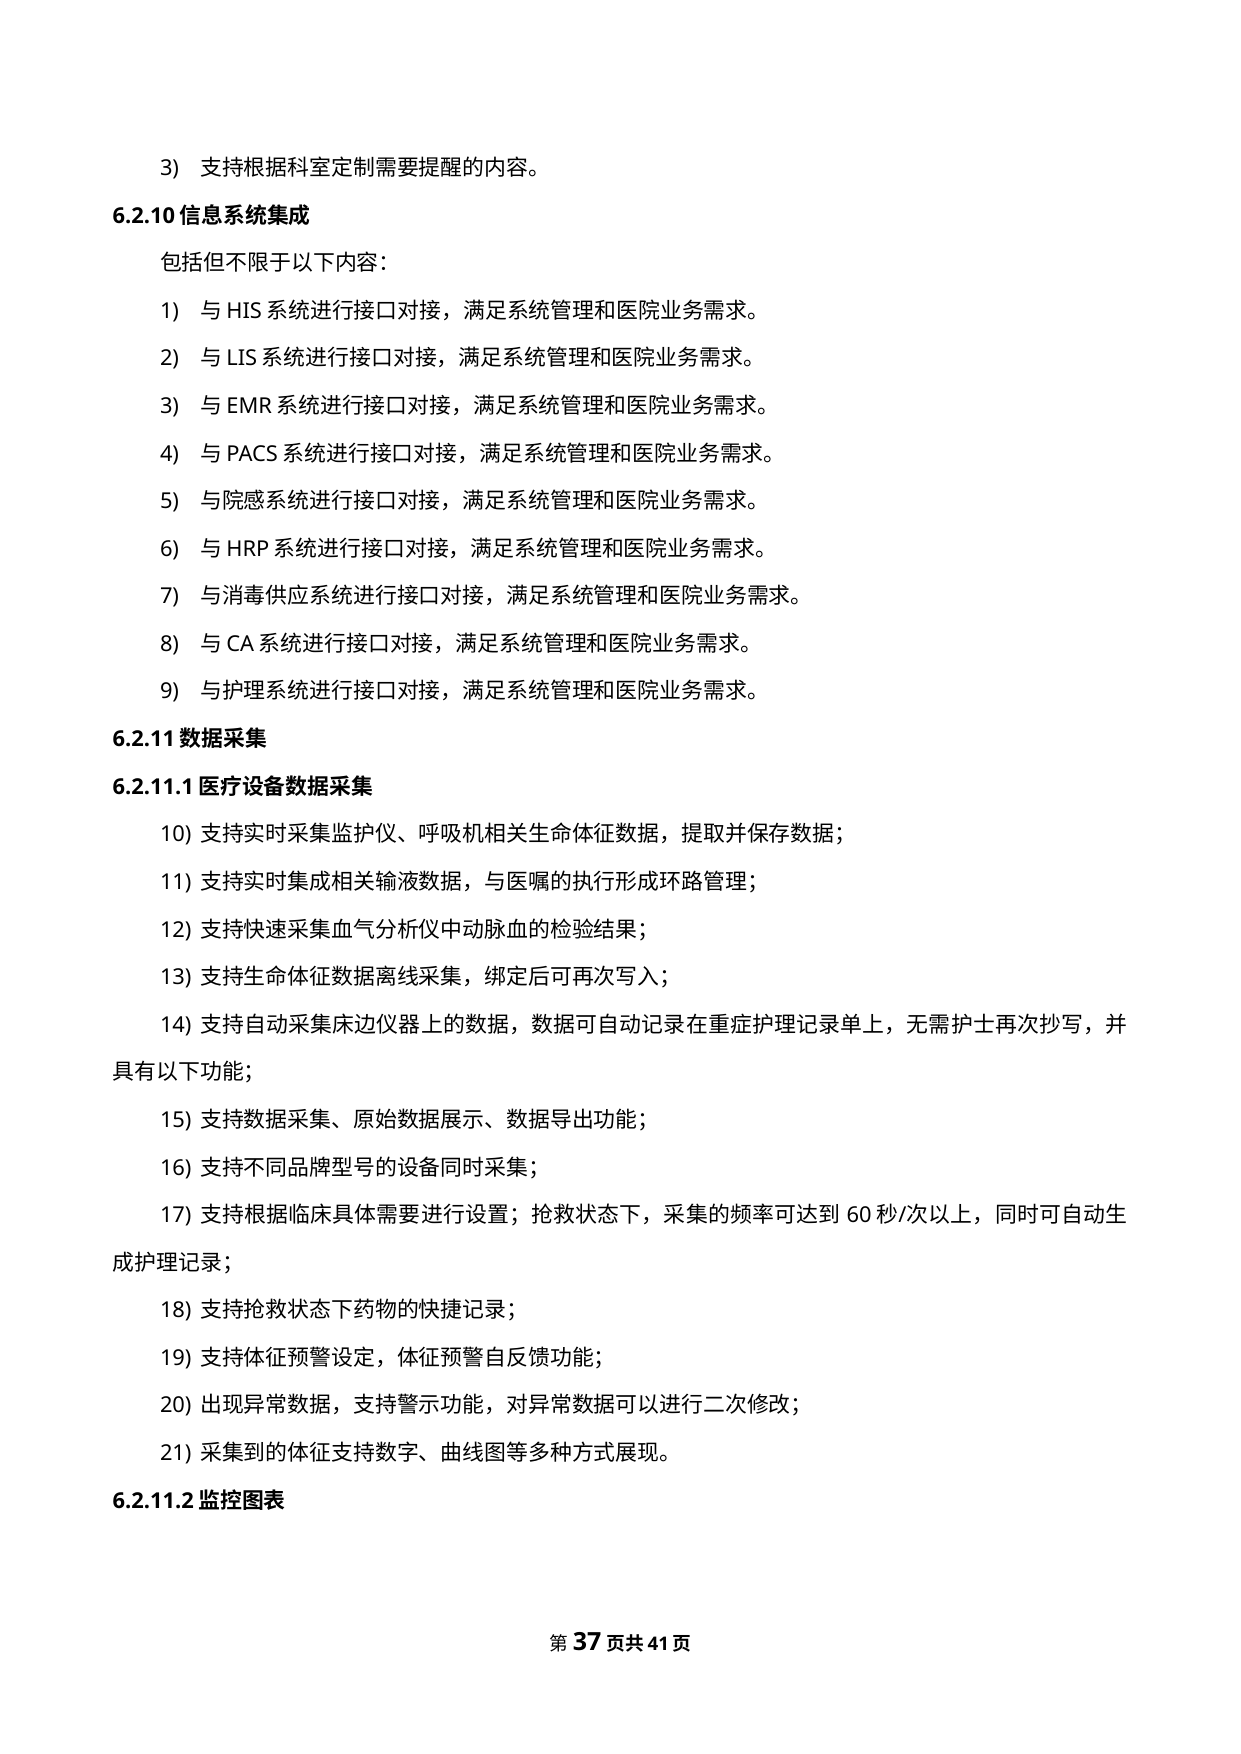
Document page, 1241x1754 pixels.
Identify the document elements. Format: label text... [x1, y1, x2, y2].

list 与LIS系统进行接口对接，满足系统管理和医院业务需求。 [112, 340, 1128, 372]
list 支持自动采集床边仪器上的数据，数据可自动记录在重症护理记录单上，无需护士再次抄写，并具有以下功能； [112, 1007, 1128, 1086]
list 支持快速采集血气分析仪中动脉血的检验结果； [112, 912, 1128, 943]
list 出现异常数据，支持警示功能，对异常数据可以进行二次修改； [112, 1387, 1128, 1419]
list 支持实时采集监护仪、呼吸机相关生命体征数据，提取并保存数据； [112, 816, 1128, 848]
list 支持抢救状态下药物的快捷记录； [112, 1292, 1128, 1324]
list 与护理系统进行接口对接，满足系统管理和医院业务需求。 [112, 673, 1128, 705]
subtitle 6.2.10信息系统集成 [112, 198, 1128, 229]
list 与EMR系统进行接口对接，满足系统管理和医院业务需求。 [112, 388, 1128, 420]
list 与消毒供应系统进行接口对接，满足系统管理和医院业务需求。 [112, 578, 1128, 610]
list 支持体征预警设定，体征预警自反馈功能； [112, 1340, 1128, 1372]
list 与院感系统进行接口对接，满足系统管理和医院业务需求。 [112, 483, 1128, 515]
list 支持不同品牌型号的设备同时采集； [112, 1149, 1128, 1181]
list 支持根据科室定制需要提醒的内容。 [112, 150, 1128, 182]
list 支持数据采集、原始数据展示、数据导出功能； [112, 1102, 1128, 1134]
list 支持实时集成相关输液数据，与医嘱的执行形成环路管理； [112, 864, 1128, 896]
list 与CA系统进行接口对接，满足系统管理和医院业务需求。 [112, 626, 1128, 658]
subtitle 6.2.11数据采集 [112, 721, 1128, 753]
list 包括但不限于以下内容： [160, 245, 1128, 277]
list 支持生命体征数据离线采集，绑定后可再次写入； [112, 959, 1128, 991]
list 采集到的体征支持数字、曲线图等多种方式展现。 [112, 1435, 1128, 1467]
subtitle 6.2.11.2监控图表 [112, 1483, 1128, 1514]
list 与HRP系统进行接口对接，满足系统管理和医院业务需求。 [112, 531, 1128, 562]
list 支持根据临床具体需要进行设置；抢救状态下，采集的频率可达到60秒/次以上，同时可自动生成护理记录； [112, 1197, 1128, 1276]
list 与HIS系统进行接口对接，满足系统管理和医院业务需求。 [112, 293, 1128, 324]
subtitle 6.2.11.1医疗设备数据采集 [112, 769, 1128, 801]
list 与PACS系统进行接口对接，满足系统管理和医院业务需求。 [112, 436, 1128, 467]
